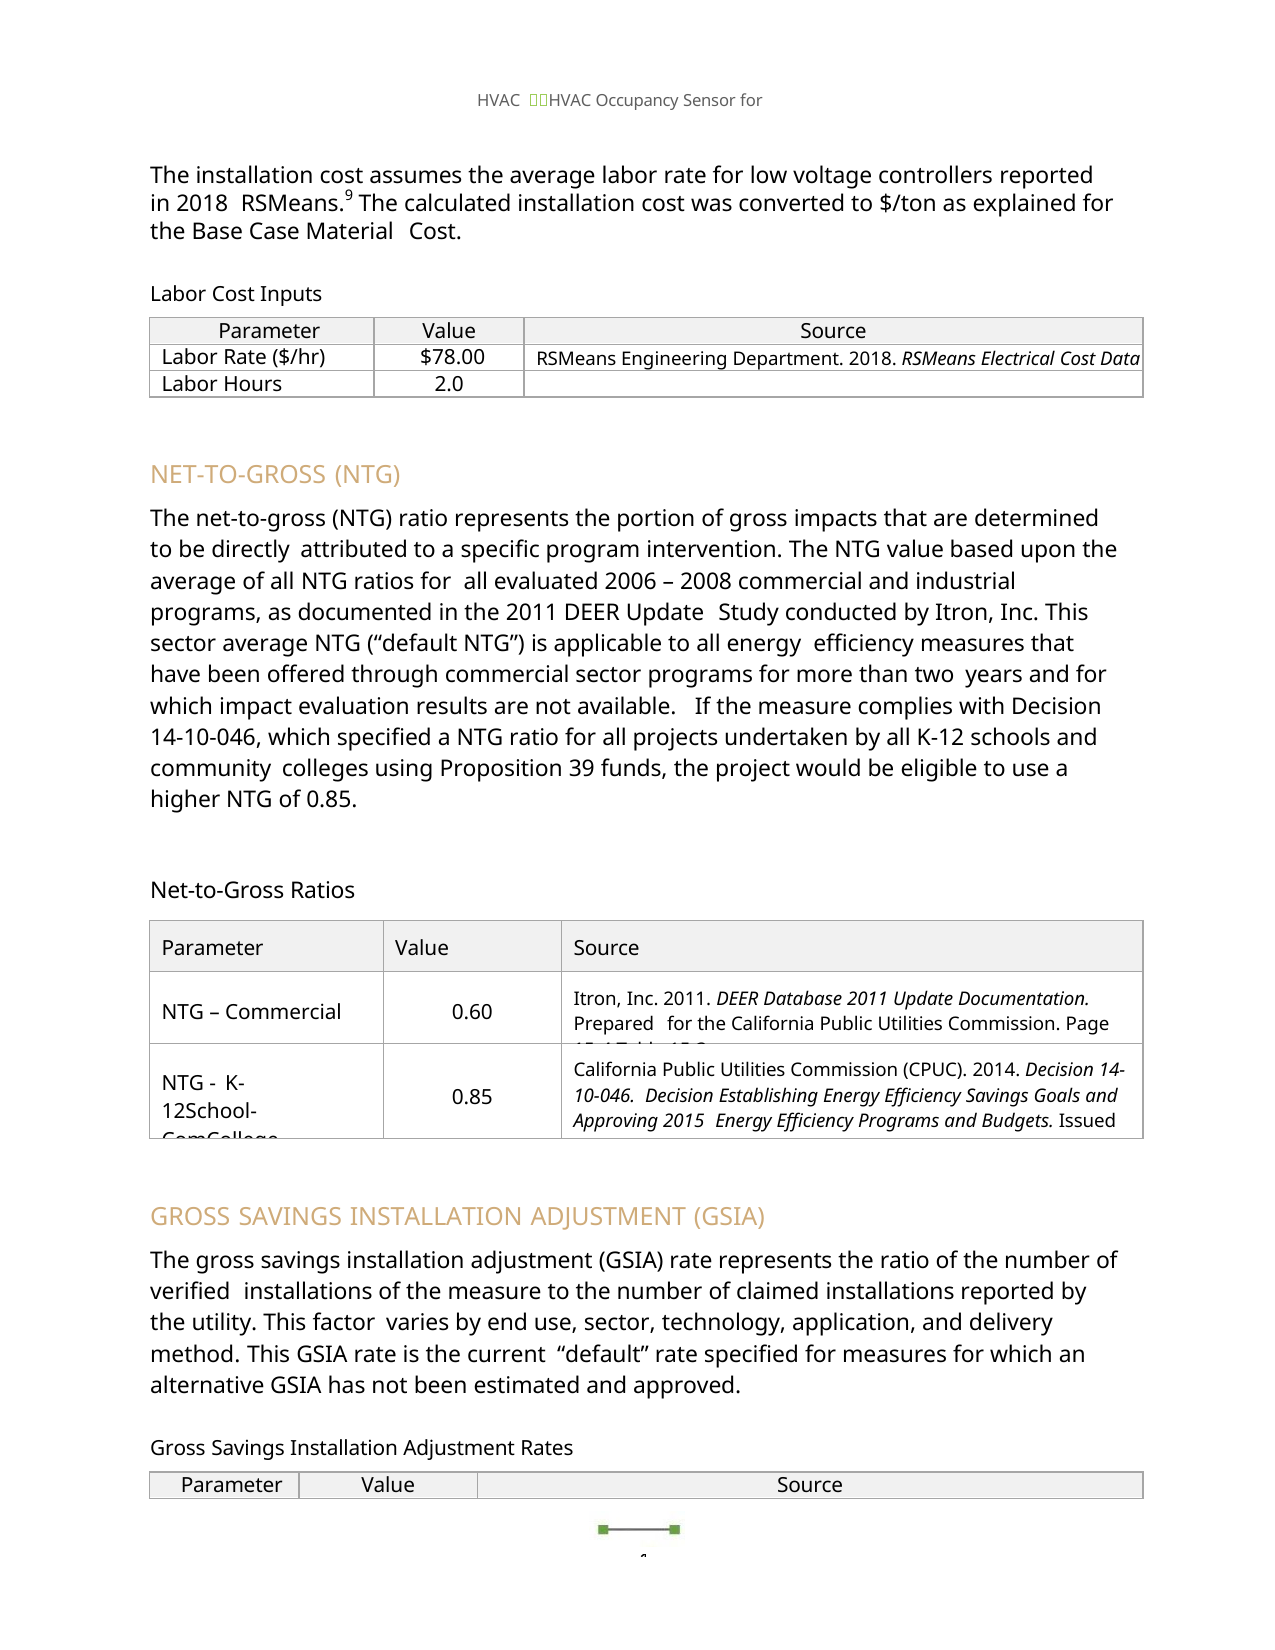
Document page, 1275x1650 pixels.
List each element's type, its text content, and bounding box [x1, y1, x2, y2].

text The net-to-gross (NTG) ratio represents the portion of gross impacts that are determined to be directly attributed to a specific program intervention. The NTG value based upon the average of all NTG ratios for all evaluated 2006 – 2008 commercial and industrial programs, as documented in the 2011 DEER Update Study conducted by Itron, Inc. This sector average NTG (“default NTG”) is applicable to all energy efficiency measures that have been offered through commercial sector programs for more than two years and for which impact evaluation results are not available. If the measure complies with Decision 14-10-046, which specified a NTG ratio for all projects undertaken by all K-12 schools and community colleges using Proposition 39 funds, the project would be eligible to use a higher NTG of 0.85. [150, 502, 1118, 814]
subtitle NET-TO-GROSS (NTG) [150, 456, 1156, 490]
text The installation cost assumes the average labor rate for low voltage controllers reported in 2018 RSMeans.9 The calculated installation cost was converted to $/ton as explained for the Base Case Material Cost. [150, 161, 1118, 245]
table_cell California Public Utilities Commission (CPUC). 2014. Decision 14-10-046. Decision Establishing Energy Efficiency Savings Goals and Approving 2015 Energy Efficiency Programs and Budgets. Issued October 24. [562, 1044, 1142, 1138]
text Gross Savings Installation Adjustment Rates [150, 1433, 1156, 1461]
table_cell Labor Hours [150, 371, 373, 396]
table_cell RSMeans Engineering Department. 2018. RSMeans Electrical Cost Data 2018. [525, 345, 1142, 370]
table_header Value [384, 921, 561, 971]
table_cell [525, 371, 1142, 396]
table_cell 0.85 [384, 1044, 561, 1138]
table_header Value [375, 318, 523, 343]
table_cell Labor Rate ($/hr) [150, 345, 373, 370]
table_cell 0.60 [384, 972, 561, 1043]
text Net-to-Gross Ratios [150, 874, 1156, 905]
text The gross savings installation adjustment (GSIA) rate represents the ratio of the number of verified installations of the measure to the number of claimed installations reported by the utility. This factor varies by end use, sector, technology, application, and delivery method. This GSIA rate is the current “default” rate specified for measures for which an alternative GSIA has not been estimated and approved. [150, 1244, 1118, 1400]
table_header Source [562, 921, 1142, 971]
picture [589, 1511, 685, 1547]
table_header Parameter [150, 1473, 298, 1497]
table_cell 2.0 [375, 371, 523, 396]
table_header Source [478, 1473, 1142, 1497]
table_header Value [300, 1473, 477, 1497]
table_header Parameter [150, 318, 373, 343]
table_cell NTG – Commercial [150, 972, 383, 1043]
table_cell Itron, Inc. 2011. DEER Database 2011 Update Documentation. Prepared for the California Public Utilities Commission. Page 15-4 Table 15-3. [562, 972, 1142, 1043]
table_header Parameter [150, 921, 383, 971]
table_header Source [525, 318, 1142, 343]
text Labor Cost Inputs [150, 279, 1156, 307]
table_cell $78.00 [375, 345, 523, 370]
subtitle GROSS SAVINGS INSTALLATION ADJUSTMENT (GSIA) [150, 1198, 1156, 1232]
table_cell NTG - K-12School- ComCollege [150, 1044, 383, 1138]
